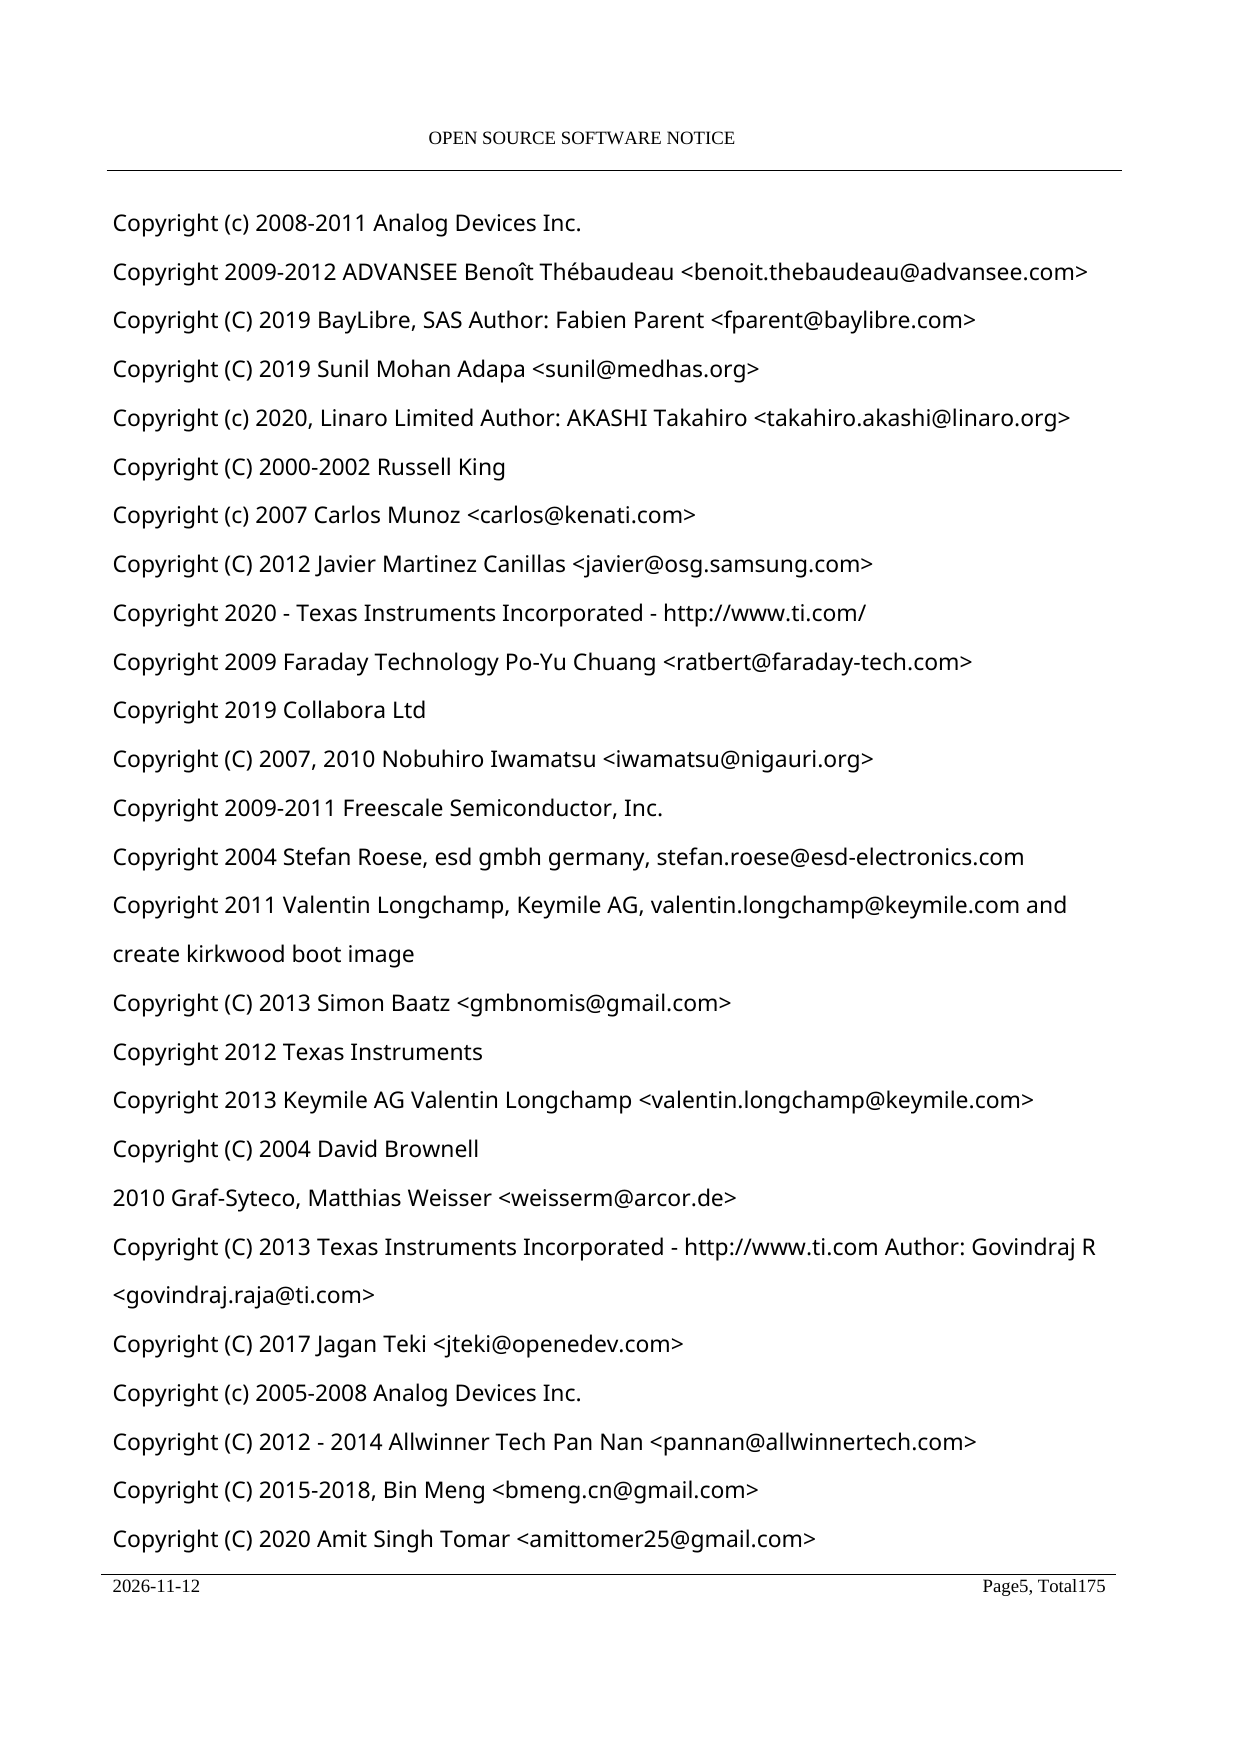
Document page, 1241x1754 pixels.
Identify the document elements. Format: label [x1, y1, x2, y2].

text [112, 206, 1128, 1555]
